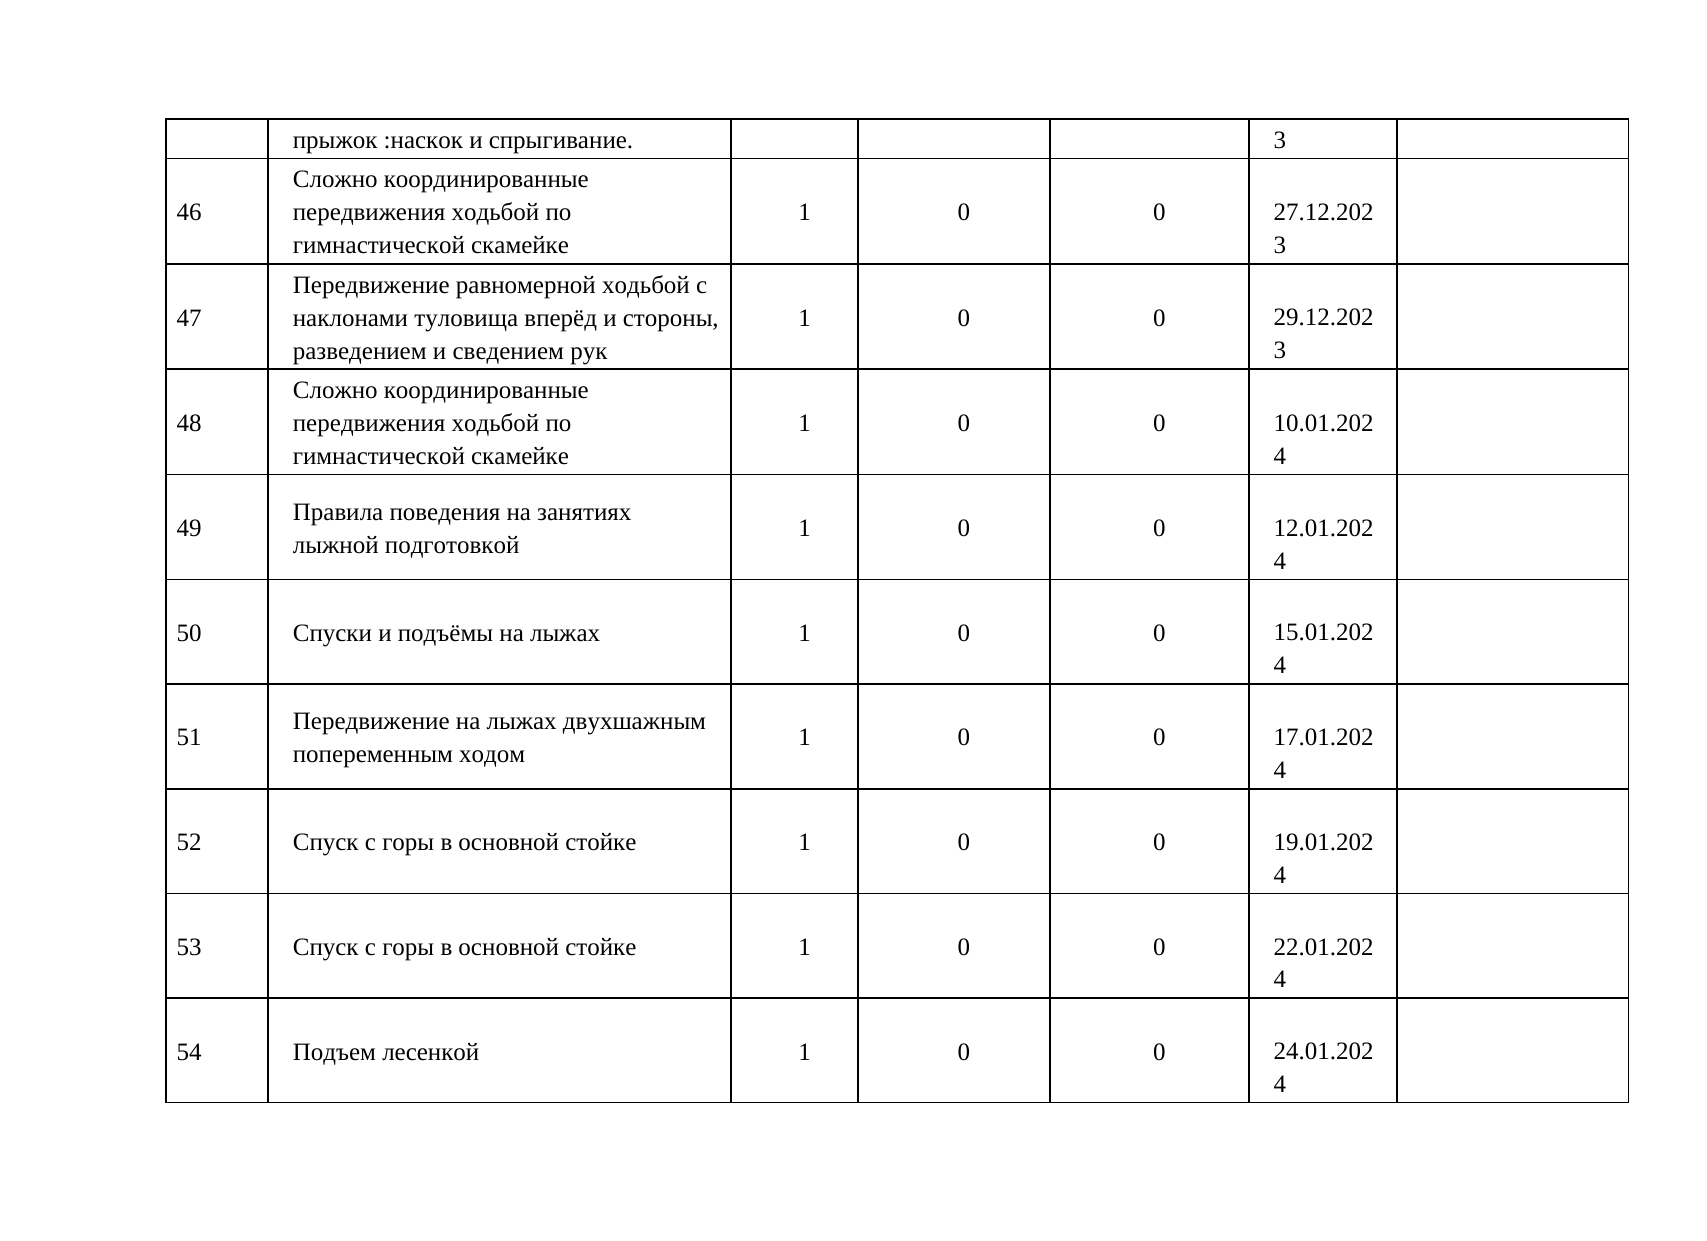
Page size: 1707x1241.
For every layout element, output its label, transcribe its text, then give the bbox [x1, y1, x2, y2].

table_cell 0 [859, 894, 1049, 997]
table_cell 1 [732, 265, 857, 368]
table_cell 24.01.2024 [1250, 999, 1396, 1102]
table_cell [1398, 265, 1628, 368]
table_cell [1398, 790, 1628, 892]
table_cell 0 [1051, 999, 1248, 1102]
table_cell [1398, 999, 1628, 1102]
table_cell Подъем лесенкой [269, 999, 730, 1102]
table_cell 0 [859, 999, 1049, 1102]
table_cell 0 [859, 265, 1049, 368]
table_cell Сложно координированные передвижения ходьбой по гимнастической скамейке [269, 370, 730, 474]
table_cell 53 [167, 894, 267, 997]
table_cell 1 [732, 475, 857, 578]
table_cell 0 [1051, 580, 1248, 683]
table_cell [1398, 685, 1628, 788]
table_cell 45 [167, 120, 267, 157]
table_cell 22.01.2024 [1250, 894, 1396, 997]
table_cell 0 [1051, 475, 1248, 578]
table_cell 17.01.2024 [1250, 685, 1396, 788]
table_cell 0 [1051, 159, 1248, 263]
table_cell [1398, 159, 1628, 263]
table_cell 0 [1051, 685, 1248, 788]
table_cell 52 [167, 790, 267, 892]
table_cell 0 [859, 159, 1049, 263]
table_cell 0 [859, 685, 1049, 788]
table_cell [269, 120, 730, 157]
table_cell 0 [1051, 265, 1248, 368]
table_cell 1 [732, 120, 857, 157]
table_cell 0 [1051, 370, 1248, 474]
table_cell 29.12.2023 [1250, 265, 1396, 368]
table_cell 12.01.2024 [1250, 475, 1396, 578]
table_cell 54 [167, 999, 267, 1102]
table_cell 10.01.2024 [1250, 370, 1396, 474]
table_cell [1398, 894, 1628, 997]
table_cell 0 [859, 120, 1049, 157]
table_cell Передвижение равномерной ходьбой с наклонами туловища вперёд и стороны, разведением и сведением рук [269, 265, 730, 368]
table_cell 0 [1051, 790, 1248, 892]
table_cell 1 [732, 999, 857, 1102]
table_cell 1 [732, 685, 857, 788]
table_cell 48 [167, 370, 267, 474]
table_cell Правила поведения на занятиях лыжной подготовкой [269, 475, 730, 578]
table_cell 19.01.2024 [1250, 790, 1396, 892]
table_cell 25.12.2023 [1250, 120, 1396, 157]
table_cell 0 [859, 580, 1049, 683]
table_cell 1 [732, 790, 857, 892]
table_cell [1398, 370, 1628, 474]
table_cell Передвижение на лыжах двухшажным попеременным ходом [269, 685, 730, 788]
table_cell 51 [167, 685, 267, 788]
table_cell 50 [167, 580, 267, 683]
table_cell 0 [859, 370, 1049, 474]
table_cell 1 [732, 894, 857, 997]
table_cell 0 [859, 790, 1049, 892]
table_cell 0 [859, 475, 1049, 578]
table_cell 0 [1051, 894, 1248, 997]
table_cell [1398, 120, 1628, 157]
table_cell 1 [732, 370, 857, 474]
table_cell Спуски и подъёмы на лыжах [269, 580, 730, 683]
table_cell 1 [732, 580, 857, 683]
table_cell 1 [732, 159, 857, 263]
table_cell Сложно координированные передвижения ходьбой по гимнастической скамейке [269, 159, 730, 263]
table_cell 15.01.2024 [1250, 580, 1396, 683]
table_cell [1398, 580, 1628, 683]
table_cell 0 [1051, 120, 1248, 157]
table_cell 47 [167, 265, 267, 368]
table_cell 27.12.2023 [1250, 159, 1396, 263]
table_cell Спуск с горы в основной стойке [269, 790, 730, 892]
table_cell Спуск с горы в основной стойке [269, 894, 730, 997]
table_cell 46 [167, 159, 267, 263]
table_cell [1398, 475, 1628, 578]
table_cell 49 [167, 475, 267, 578]
